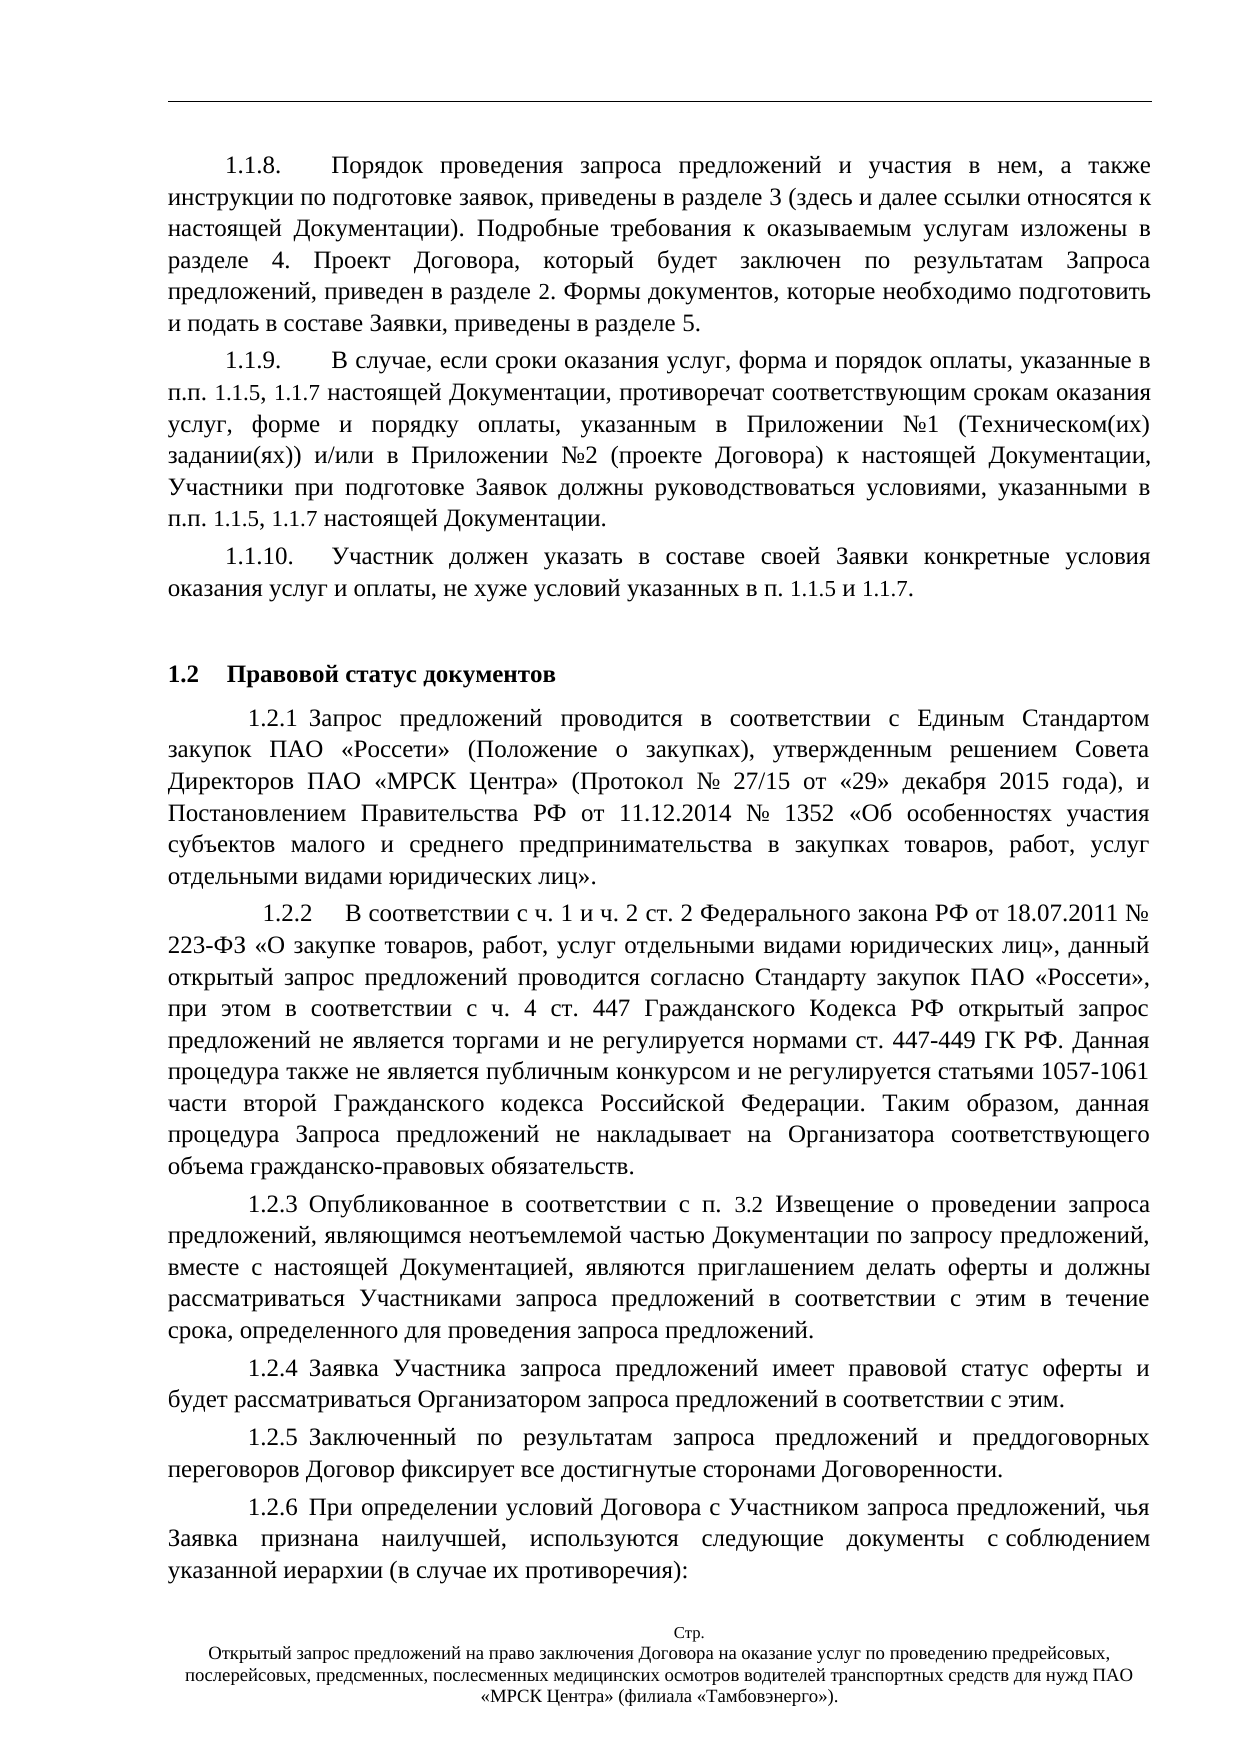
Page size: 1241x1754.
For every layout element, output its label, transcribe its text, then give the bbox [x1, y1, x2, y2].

list Заявка Участника запроса предложений имеет правовой статус оферты и будет рассматриваться Организатором запроса предложений в соответствии с этим. [168, 1353, 1150, 1413]
list При определении условий Договора с Участником запроса предложений, чья Заявка признана наилучшей, используются следующие документы с соблюдением указанной иерархии (в случае их противоречия): [168, 1492, 1150, 1583]
list Участник должен указать в составе своей Заявки конкретные условия оказания услуг и оплаты, не хуже условий указанных в п. 1.1.5 и 1.1.7. [168, 541, 1152, 602]
list Опубликованное в соответствии с п. 3.2 Извещение о проведении запроса предложений, являющимся неотъемлемой частью Документации по запросу предложений, вместе с настоящей Документацией, являются приглашением делать оферты и должны рассматриваться Участниками запроса предложений в соответствии с этим в течение срока, определенного для проведения запроса предложений. [168, 1189, 1150, 1344]
list Порядок проведения запроса предложений и участия в нем, а также инструкции по подготовке заявок, приведены в разделе 3 (здесь и далее ссылки относятся к настоящей Документации). Подробные требования к оказываемым услугам изложены в разделе 4. Проект Договора, который будет заключен по результатам Запроса предложений, приведен в разделе 2. Формы документов, которые необходимо подготовить и подать в составе Заявки, приведены в разделе 5. [168, 150, 1152, 337]
subtitle Правовой статус документов [168, 659, 1152, 688]
list В случае, если сроки оказания услуг, форма и порядок оплаты, указанные в п.п. 1.1.5, 1.1.7 настоящей Документации, противоречат соответствующим срокам оказания услуг, форме и порядку оплаты, указанным в Приложении №1 (Техническом(их) задании(ях)) и/или в Приложении №2 (проекте Договора) к настоящей Документации, Участники при подготовке Заявок должны руководствоваться условиями, указанными в п.п. 1.1.5, 1.1.7 настоящей Документации. [168, 346, 1152, 532]
list В соответствии с ч. 1 и ч. 2 ст. 2 Федерального закона РФ от 18.07.2011 № 223-ФЗ «О закупке товаров, работ, услуг отдельными видами юридических лиц», данный открытый запрос предложений проводится согласно Стандарту закупок ПАО «Россети», при этом в соответствии с ч. 4 ст. 447 Гражданского Кодекса РФ открытый запрос предложений не является торгами и не регулируется нормами ст. 447-449 ГК РФ. Данная процедура также не является публичным конкурсом и не регулируется статьями 1057-1061 части второй Гражданского кодекса Российской Федерации. Таким образом, данная процедура Запроса предложений не накладывает на Организатора соответствующего объема гражданско-правовых обязательств. [168, 898, 1150, 1180]
list Запрос предложений проводится в соответствии с Единым Стандартом закупок ПАО «Россети» (Положение о закупках), утвержденным решением Совета Директоров ПАО «МРСК Центра» (Протокол № 27/15 от «29» декабря 2015 года), и Постановлением Правительства РФ от 11.12.2014 № 1352 «Об особенностях участия субъектов малого и среднего предпринимательства в закупках товаров, работ, услуг отдельными видами юридических лиц». [168, 703, 1150, 889]
list Заключенный по результатам запроса предложений и преддоговорных переговоров Договор фиксирует все достигнутые сторонами Договоренности. [168, 1422, 1150, 1483]
